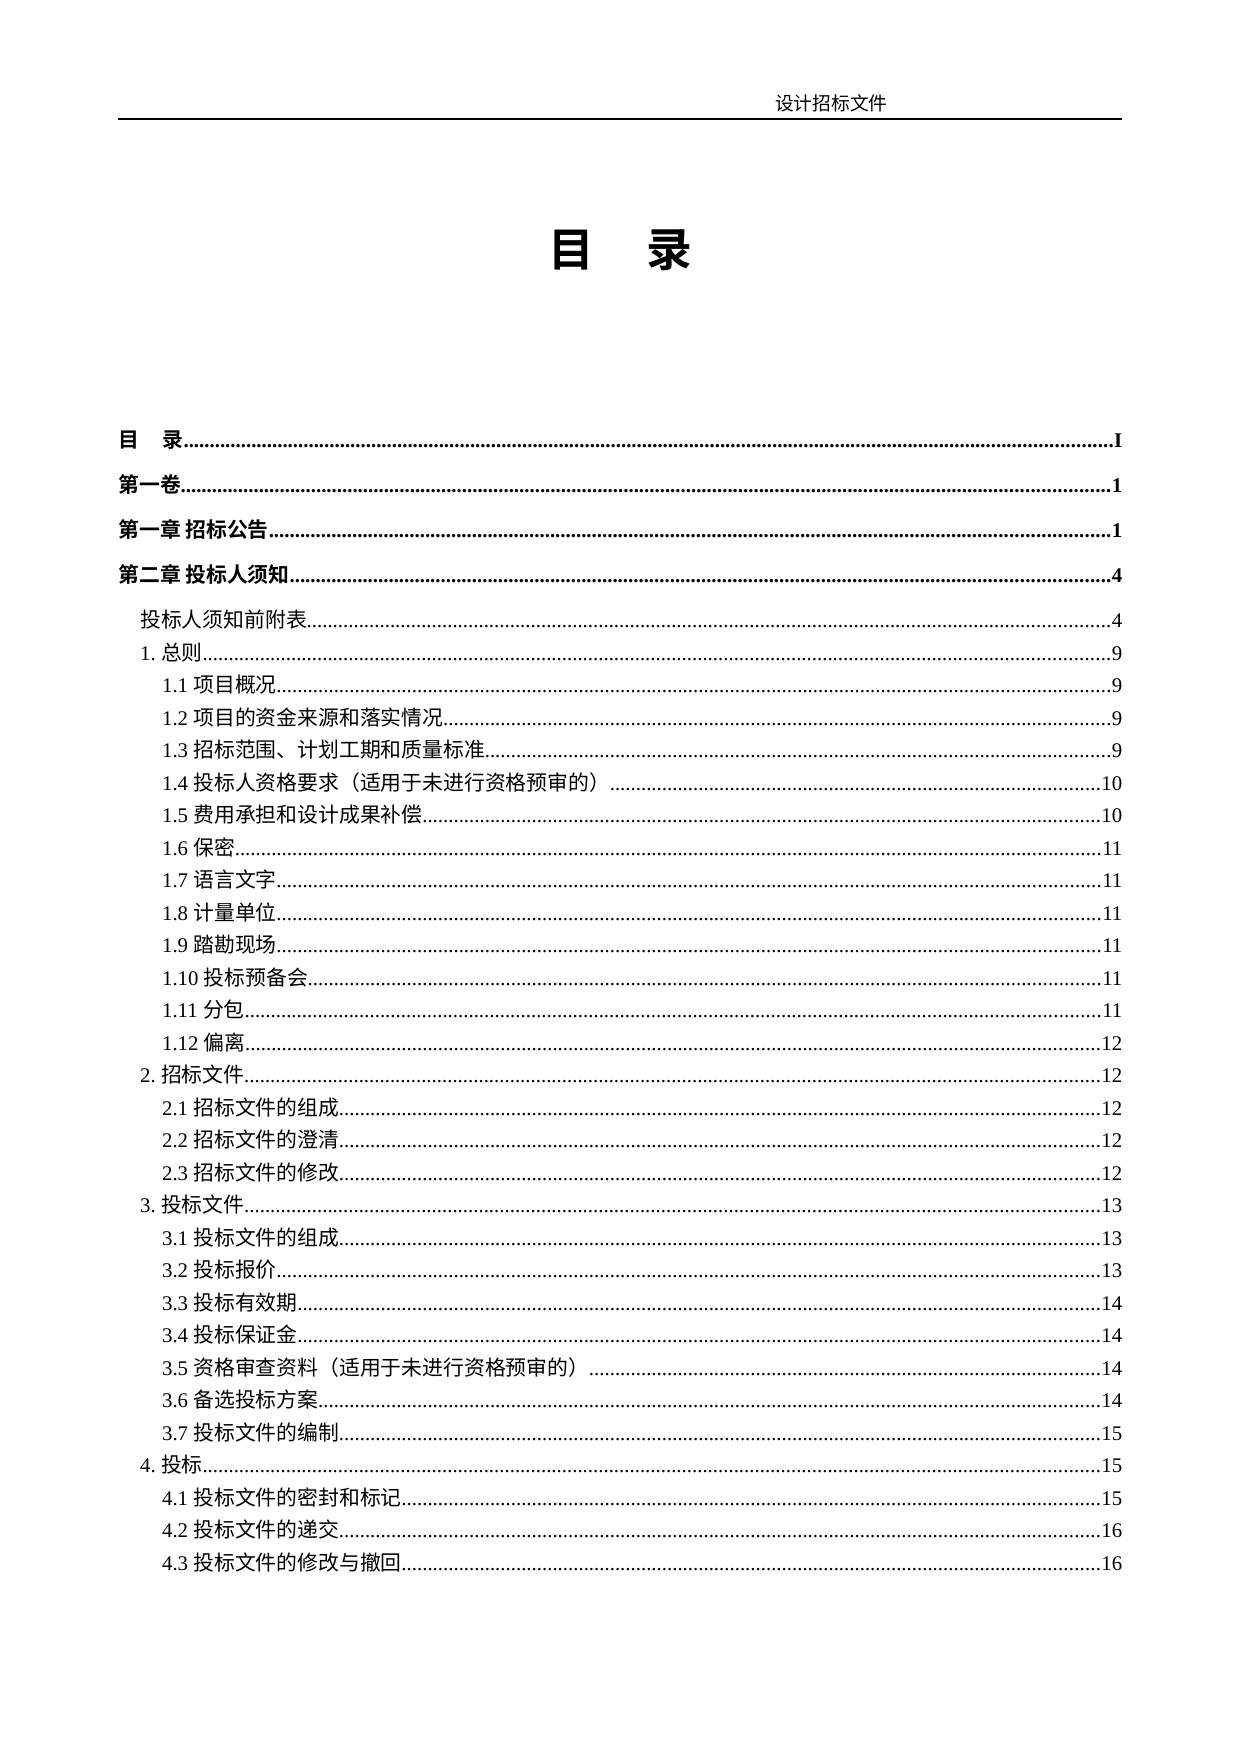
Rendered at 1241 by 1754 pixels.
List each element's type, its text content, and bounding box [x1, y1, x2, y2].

text 第二章 投标人须知 4 [118, 557, 1122, 589]
text 1. 总则 9 [140, 634, 1122, 667]
text 3.4 投标保证金 14 [162, 1317, 1122, 1349]
text 1.6 保密 11 [162, 829, 1122, 862]
text 4.1 投标文件的密封和标记 15 [162, 1479, 1122, 1512]
text 4.2 投标文件的递交 16 [162, 1512, 1122, 1544]
text 4.3 投标文件的修改与撤回 16 [162, 1544, 1122, 1577]
text 1.8 计量单位 11 [162, 894, 1122, 927]
text 3.1 投标文件的组成 13 [162, 1219, 1122, 1252]
text 1.2 项目的资金来源和落实情况 9 [162, 699, 1122, 732]
text 2.3 招标文件的修改 12 [162, 1154, 1122, 1187]
text 3.2 投标报价 13 [162, 1252, 1122, 1284]
text 1.1 项目概况 9 [162, 667, 1122, 699]
text 1.7 语言文字 11 [162, 862, 1122, 894]
text 3.6 备选投标方案 14 [162, 1382, 1122, 1414]
text 2.2 招标文件的澄清 12 [162, 1122, 1122, 1154]
text 1.3 招标范围、计划工期和质量标准 9 [162, 732, 1122, 764]
text 目 录 I [118, 422, 1122, 454]
text 第一卷 1 [118, 467, 1122, 499]
text 1.4 投标人资格要求（适用于未进行资格预审的） 10 [162, 764, 1122, 797]
text 1.11 分包 11 [162, 992, 1122, 1024]
text 3.3 投标有效期 14 [162, 1284, 1122, 1317]
text 3.5 资格审查资料（适用于未进行资格预审的） 14 [162, 1349, 1122, 1382]
text 1.10 投标预备会 11 [162, 959, 1122, 992]
text 4. 投标 15 [140, 1447, 1122, 1479]
subtitle 目 录 [118, 197, 1122, 295]
text 2.1 招标文件的组成 12 [162, 1089, 1122, 1122]
text 3. 投标文件 13 [140, 1187, 1122, 1219]
text 1.5 费用承担和设计成果补偿 10 [162, 797, 1122, 829]
text 1.12 偏离 12 [162, 1024, 1122, 1057]
text 2. 招标文件 12 [140, 1057, 1122, 1089]
text 第一章 招标公告 1 [118, 512, 1122, 544]
text 投标人须知前附表 4 [140, 602, 1122, 634]
text 3.7 投标文件的编制 15 [162, 1414, 1122, 1447]
text 1.9 踏勘现场 11 [162, 927, 1122, 959]
